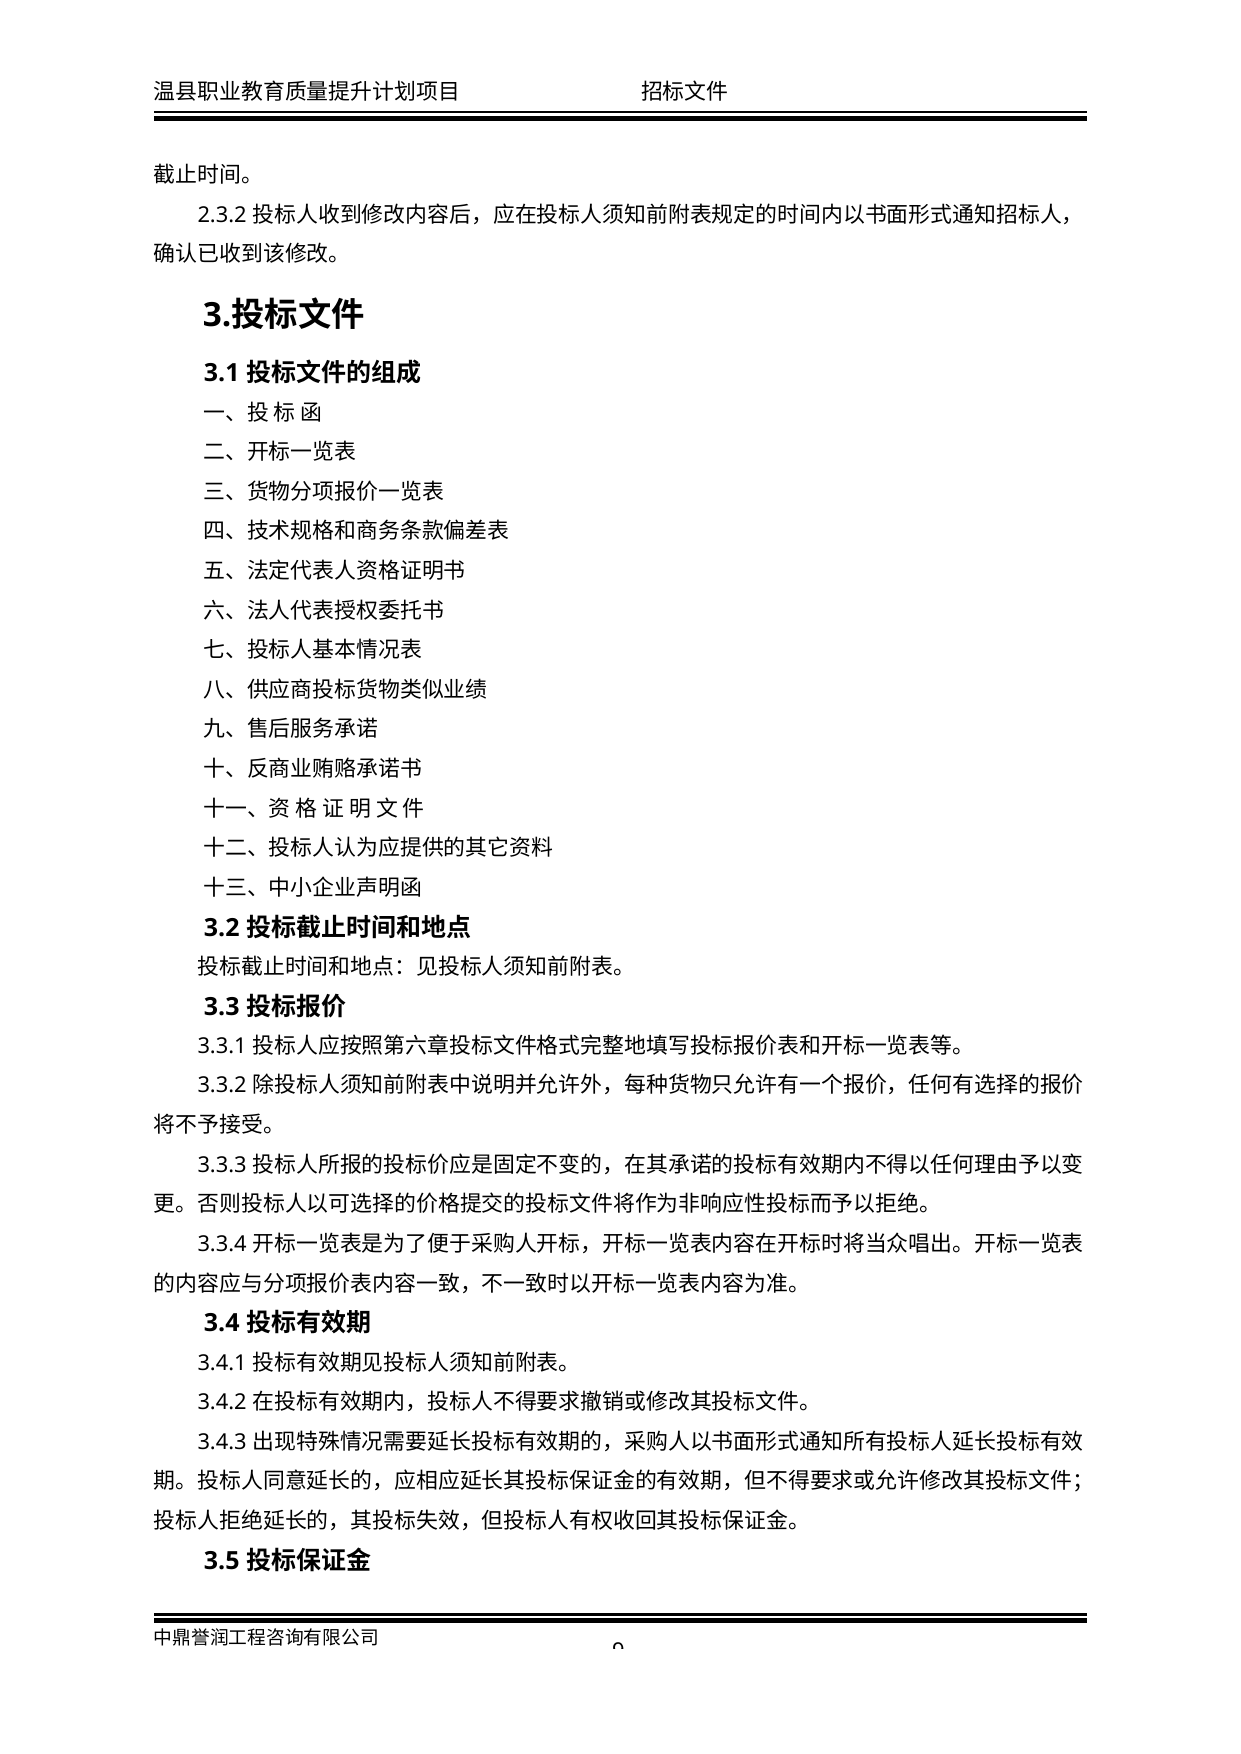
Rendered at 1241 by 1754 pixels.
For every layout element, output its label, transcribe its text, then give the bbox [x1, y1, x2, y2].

text 一、投 标 函 [153, 391, 1087, 430]
text 五、法定代表人资格证明书 [153, 549, 1087, 589]
text 四、技术规格和商务条款偏差表 [153, 509, 1087, 549]
text 十、反商业贿赂承诺书 [153, 747, 1087, 787]
text 3.4.1 投标有效期见投标人须知前附表。 [153, 1341, 1087, 1380]
text 十二、投标人认为应提供的其它资料 [153, 826, 1087, 866]
text 3.3 投标报价 [153, 984, 1087, 1024]
text 六、法人代表授权委托书 [153, 589, 1087, 628]
text 十一、资 格 证 明 文 件 [153, 787, 1087, 826]
text 十三、中小企业声明函 [153, 866, 1087, 905]
subtitle 3.投标文件 [153, 272, 1087, 351]
text 3.4.2 在投标有效期内，投标人不得要求撤销或修改其投标文件。 [153, 1380, 1087, 1420]
text 2.3.2 投标人收到修改内容后，应在投标人须知前附表规定的时间内以书面形式通知招标人，确认已收到该修改。 [153, 193, 1087, 272]
text 3.3.2 除投标人须知前附表中说明并允许外，每种货物只允许有一个报价，任何有选择的报价将不予接受。 [153, 1064, 1087, 1143]
text 3.2 投标截止时间和地点 [153, 905, 1087, 945]
text 3.5 投标保证金 [153, 1539, 1087, 1578]
text 八、供应商投标货物类似业绩 [153, 668, 1087, 707]
text 三、货物分项报价一览表 [153, 470, 1087, 509]
text 九、售后服务承诺 [153, 707, 1087, 747]
text 3.4.3 出现特殊情况需要延长投标有效期的，采购人以书面形式通知所有投标人延长投标有效期。投标人同意延长的，应相应延长其投标保证金的有效期，但不得要求或允许修改其投标文件；投标人拒绝延长的，其投标失效，但投标人有权收回其投标保证金。 [153, 1420, 1087, 1539]
text 3.3.1 投标人应按照第六章投标文件格式完整地填写投标报价表和开标一览表等。 [153, 1024, 1087, 1064]
text 3.3.4 开标一览表是为了便于采购人开标，开标一览表内容在开标时将当众唱出。开标一览表的内容应与分项报价表内容一致，不一致时以开标一览表内容为准。 [153, 1222, 1087, 1301]
text 3.4 投标有效期 [153, 1301, 1087, 1341]
text 投标截止时间和地点：见投标人须知前附表。 [153, 945, 1087, 984]
text 七、投标人基本情况表 [153, 628, 1087, 668]
text 二、开标一览表 [153, 430, 1087, 470]
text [153, 153, 1087, 193]
text 3.1 投标文件的组成 [153, 351, 1087, 391]
text 3.3.3 投标人所报的投标价应是固定不变的，在其承诺的投标有效期内不得以任何理由予以变更。否则投标人以可选择的价格提交的投标文件将作为非响应性投标而予以拒绝。 [153, 1143, 1087, 1222]
